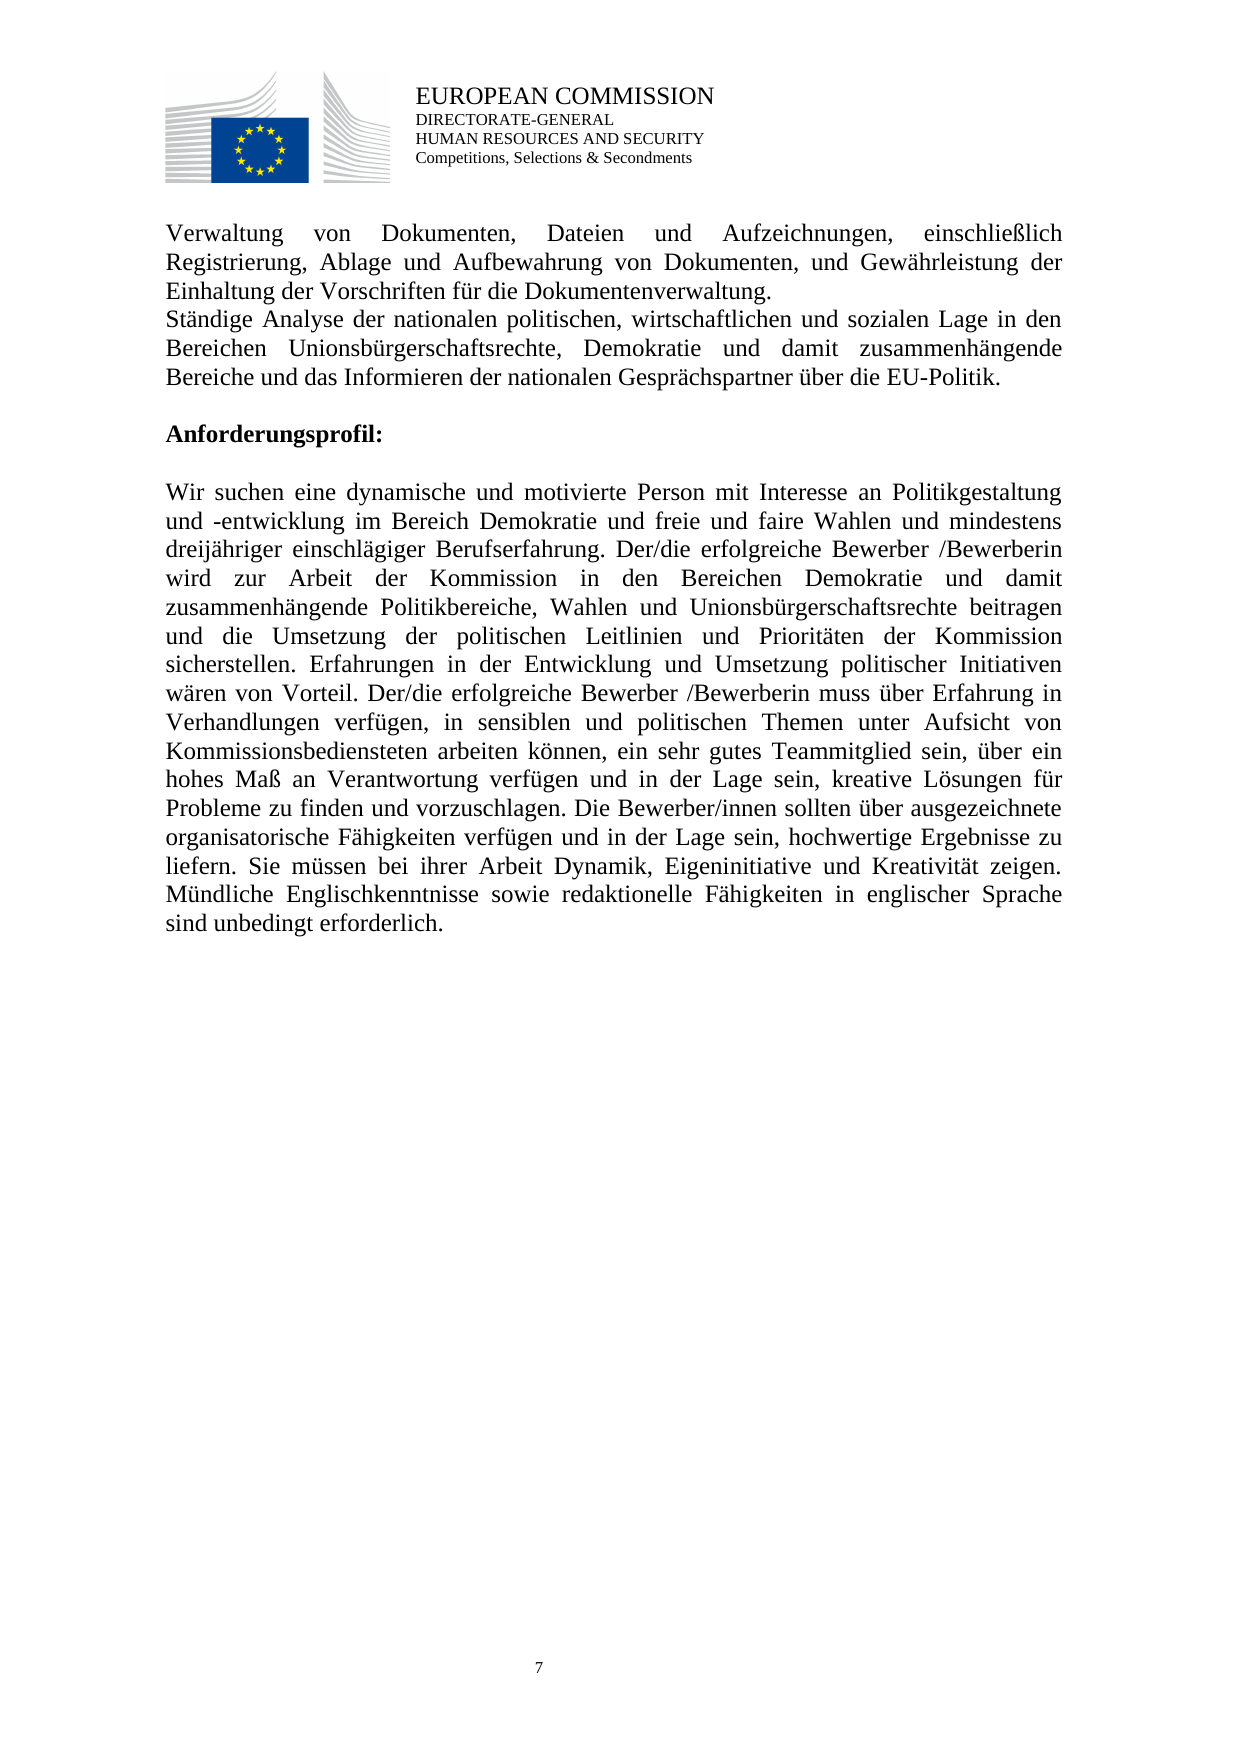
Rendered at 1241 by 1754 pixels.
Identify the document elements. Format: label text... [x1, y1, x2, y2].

text Verwaltung von Dokumenten, Dateien und Aufzeichnungen, einschließlich Registrierung, Ablage und Aufbewahrung von Dokumenten, und Gewährleistung der Einhaltung der Vorschriften für die Dokumentenverwaltung. [165, 134, 1063, 304]
picture [165, 71, 391, 183]
text Anforderungsprofil: [165, 419, 1063, 448]
text Wir suchen eine dynamische und motivierte Person mit Interesse an Politikgestaltung und ‐entwicklung im Bereich Demokratie und freie und faire Wahlen und mindestens dreijähriger einschlägiger Berufserfahrung. Der/die erfolgreiche Bewerber /Bewerberin wird zur Arbeit der Kommission in den Bereichen Demokratie und damit zusammenhängende Politikbereiche, Wahlen und Unionsbürgerschaftsrechte beitragen und die Umsetzung der politischen Leitlinien und Prioritäten der Kommission sicherstellen. Erfahrungen in der Entwicklung und Umsetzung politischer Initiativen wären von Vorteil. Der/die erfolgreiche Bewerber /Bewerberin muss über Erfahrung in Verhandlungen verfügen, in sensiblen und politischen Themen unter Aufsicht von Kommissionsbediensteten arbeiten können, ein sehr gutes Teammitglied sein, über ein hohes Maß an Verantwortung verfügen und in der Lage sein, kreative Lösungen für Probleme zu finden und vorzuschlagen. Die Bewerber/innen sollten über ausgezeichnete organisatorische Fähigkeiten verfügen und in der Lage sein, hochwertige Ergebnisse zu liefern. Sie müssen bei ihrer Arbeit Dynamik, Eigeninitiative und Kreativität zeigen. Mündliche Englischkenntnisse sowie redaktionelle Fähigkeiten in englischer Sprache sind unbedingt erforderlich. [165, 477, 1063, 937]
text Ständige Analyse der nationalen politischen, wirtschaftlichen und sozialen Lage in den Bereichen Unionsbürgerschaftsrechte, Demokratie und damit zusammenhängende Bereiche und das Informieren der nationalen Gesprächspartner über die EU-Politik. [165, 304, 1063, 391]
